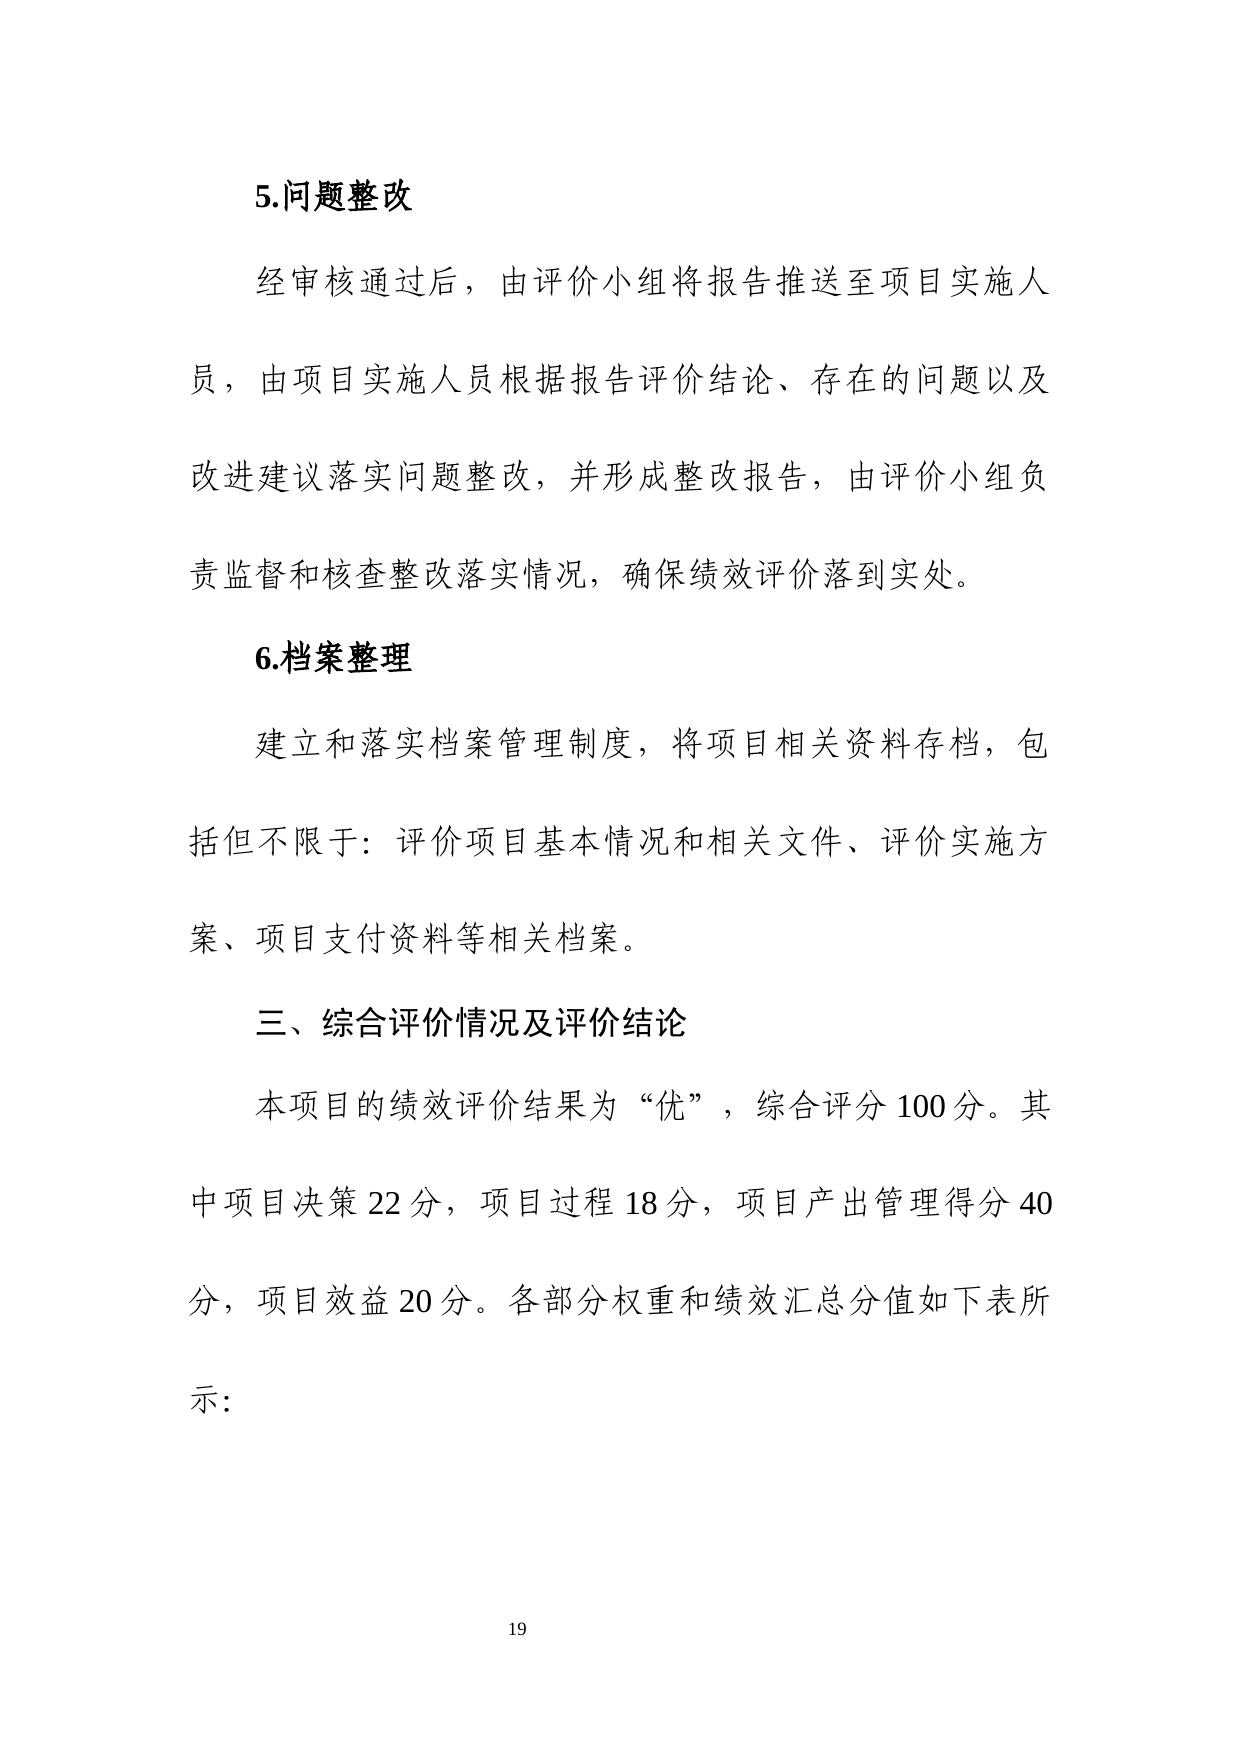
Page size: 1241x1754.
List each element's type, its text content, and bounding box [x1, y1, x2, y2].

text 经审核通过后，由评价小组将报告推送至项目实施人员，由项目实施人员根据报告评价结论、存在的问题以及改进建议落实问题整改，并形成整改报告，由评价小组负责监督和核查整改落实情况，确保绩效评价落到实处。 [187, 247, 1053, 605]
text 本项目的绩效评价结果为“优”，综合评分100分。其中项目决策22分，项目过程18分，项目产出管理得分40分，项目效益20分。各部分权重和绩效汇总分值如下表所示： [187, 1072, 1053, 1429]
text 6.档案整理 [187, 624, 1053, 689]
text 5.问题整改 [187, 162, 1053, 227]
text 建立和落实档案管理制度，将项目相关资料存档，包括但不限于：评价项目基本情况和相关文件、评价实施方案、项目支付资料等相关档案。 [187, 709, 1053, 969]
subtitle 三、综合评价情况及评价结论 [187, 988, 1053, 1053]
